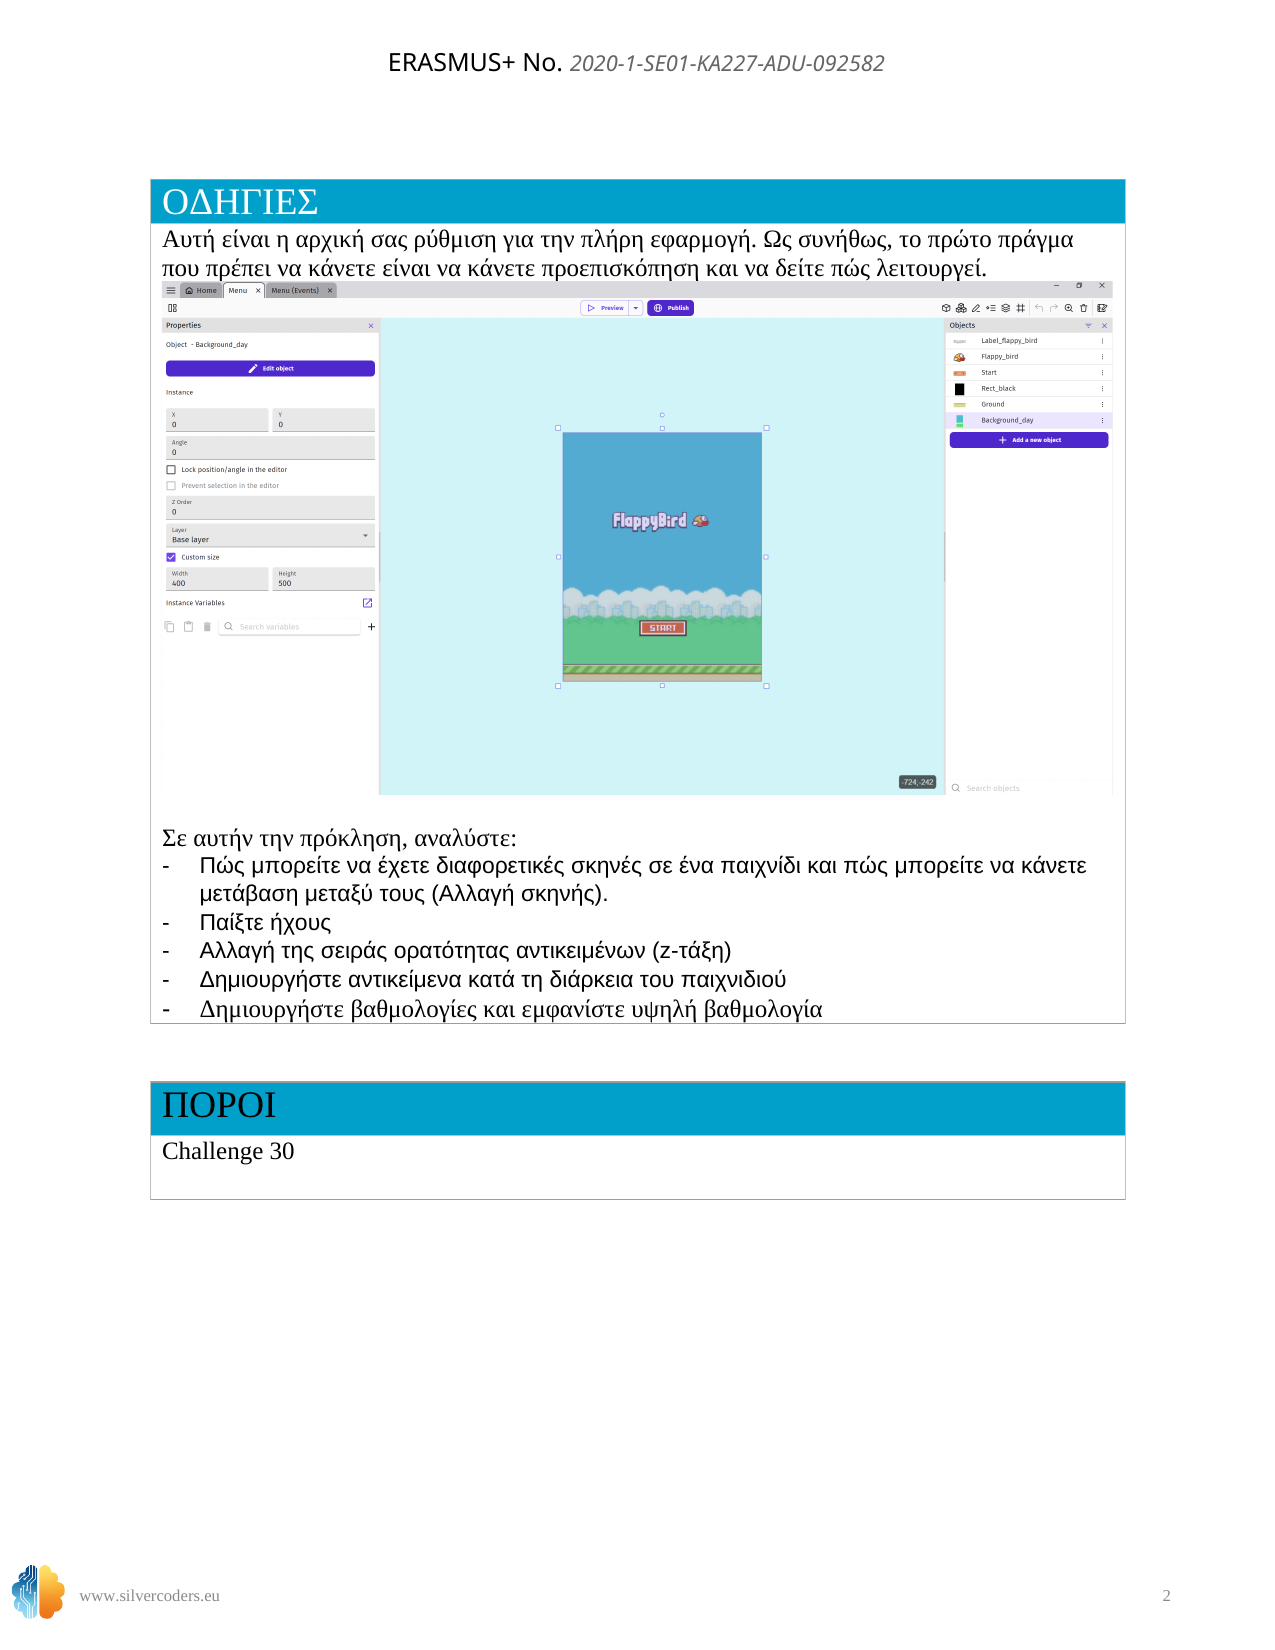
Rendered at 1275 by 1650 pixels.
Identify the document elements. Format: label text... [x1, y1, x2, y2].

table_cell Αυτή είναι η αρχική σας ρύθμιση για την πλήρη εφαρμογή. Ως συνήθως, το πρώτο πράγμα που πρέπει να κάνετε είναι να κάνετε προεπισκόπηση και να δείτε πώς λειτουργεί. Σε αυτήν την πρόκληση, αναλύστε: Πώς μπορείτε να έχετε διαφορετικές σκηνές σε ένα παιχνίδι και πώς μπορείτε να κάνετε μετάβαση μεταξύ τους (Αλλαγή σκηνής). Παίξτε ήχους Αλλαγή της σειράς ορατότητας αντικειμένων (z-τάξη) Δημιουργήστε αντικείμενα κατά τη διάρκεια του παιχνιδιού Δημιουργήστε βαθμολογίες και εμφανίστε υψηλή βαθμολογία [151, 224, 1125, 1023]
table_header ΟΔΗΓΙΕΣ [151, 180, 1125, 223]
table_cell Challenge 30 [151, 1136, 1125, 1199]
picture [161, 281, 1113, 795]
picture [11, 1565, 65, 1619]
table_header ΠΟΡΟΙ [151, 1083, 1125, 1135]
